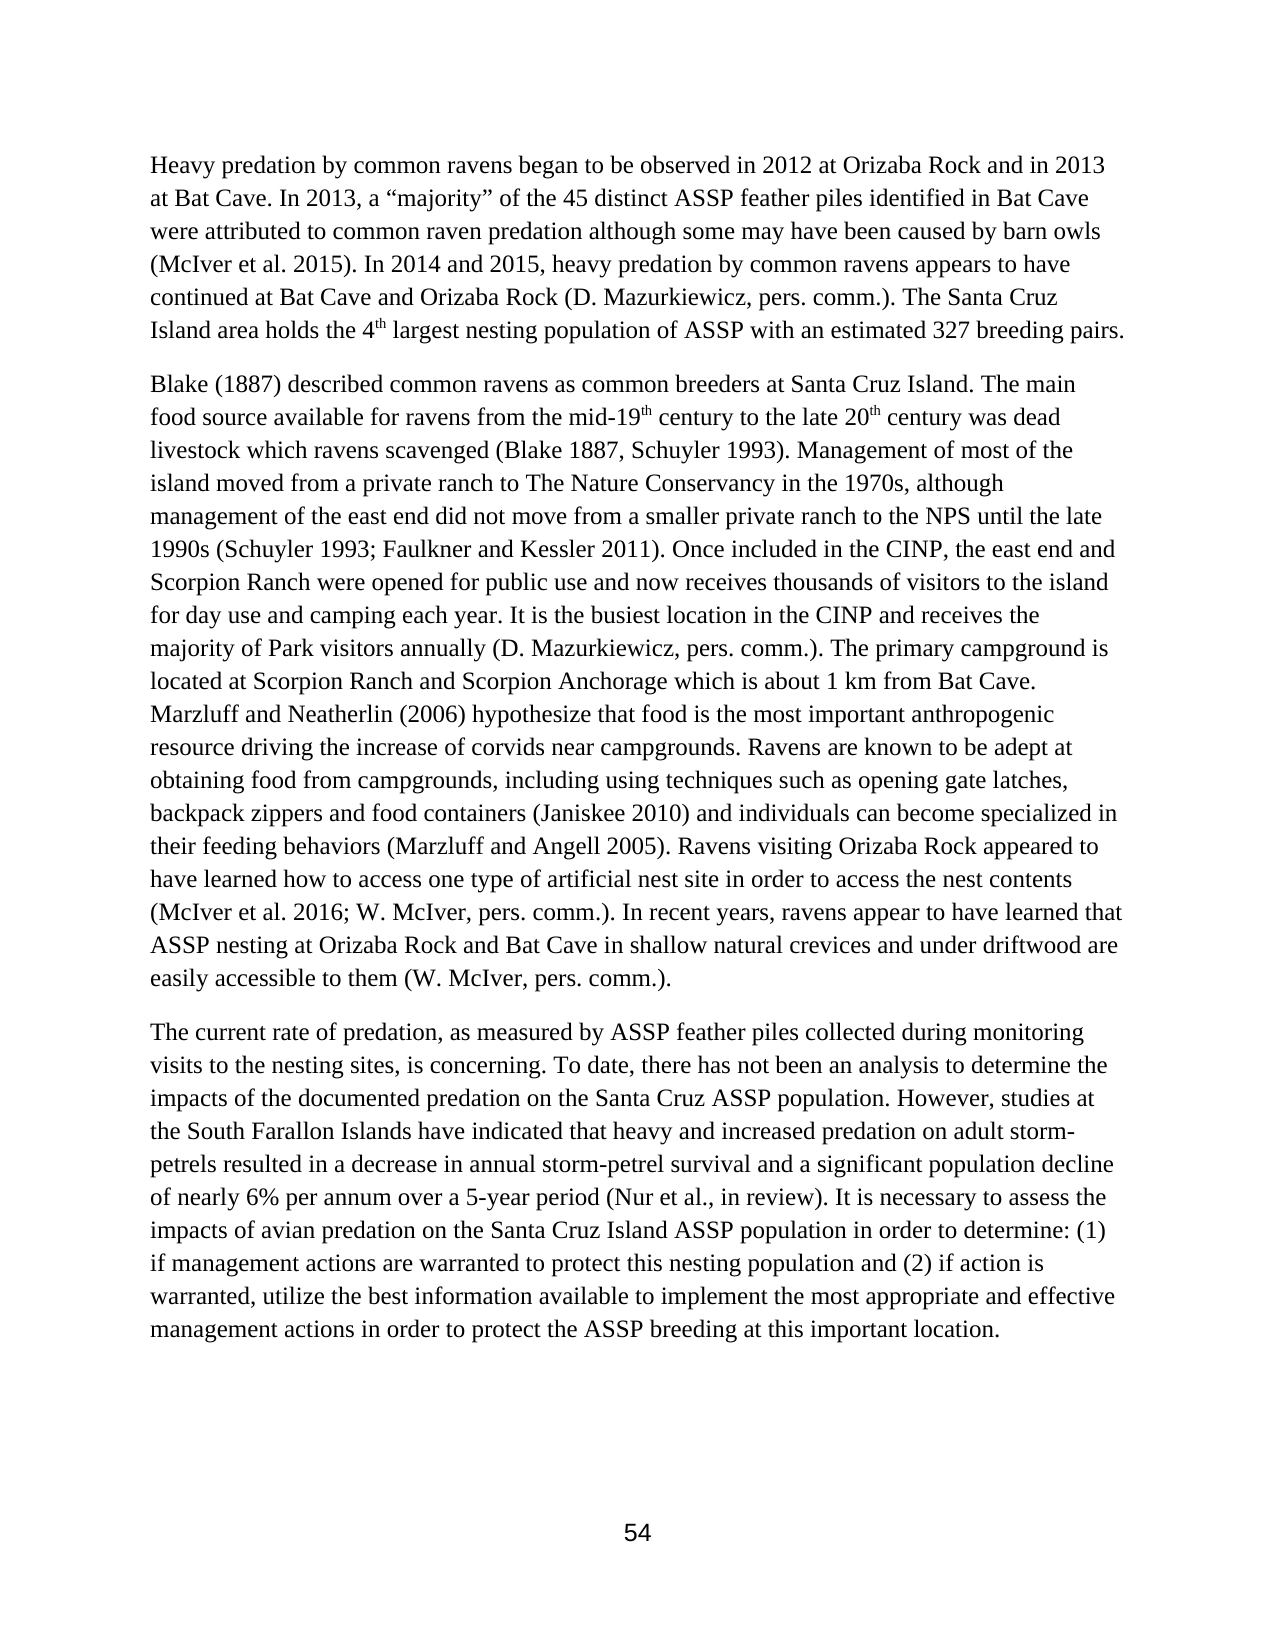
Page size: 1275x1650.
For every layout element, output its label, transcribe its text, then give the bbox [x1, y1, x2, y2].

text The current rate of predation, as measured by ASSP feather piles collected during monitoring visits to the nesting sites, is concerning. To date, there has not been an analysis to determine the impacts of the documented predation on the Santa Cruz ASSP population. However, studies at the South Farallon Islands have indicated that heavy and increased predation on adult storm-petrels resulted in a decrease in annual storm-petrel survival and a significant population decline of nearly 6% per annum over a 5-year period (Nur et al., in review). It is necessary to assess the impacts of avian predation on the Santa Cruz Island ASSP population in order to determine: (1) if management actions are warranted to protect this nesting population and (2) if action is warranted, utilize the best information available to implement the most appropriate and effective management actions in order to protect the ASSP breeding at this important location. [150, 1017, 1125, 1343]
text Heavy predation by common ravens began to be observed in 2012 at Orizaba Rock and in 2013 at Bat Cave. In 2013, a “majority” of the 45 distinct ASSP feather piles identified in Bat Cave were attributed to common raven predation although some may have been caused by barn owls (McIver et al. 2015). In 2014 and 2015, heavy predation by common ravens appears to have continued at Bat Cave and Orizaba Rock (D. Mazurkiewicz, pers. comm.). The Santa Cruz Island area holds the 4th largest nesting population of ASSP with an estimated 327 breeding pairs. [150, 150, 1125, 344]
text Blake (1887) described common ravens as common breeders at Santa Cruz Island. The main food source available for ravens from the mid-19th century to the late 20th century was dead livestock which ravens scavenged (Blake 1887, Schuyler 1993). Management of most of the island moved from a private ranch to The Nature Conservancy in the 1970s, although management of the east end did not move from a smaller private ranch to the NPS until the late 1990s (Schuyler 1993; Faulkner and Kessler 2011). Once included in the CINP, the east end and Scorpion Ranch were opened for public use and now receives thousands of visitors to the island for day use and camping each year. It is the busiest location in the CINP and receives the majority of Park visitors annually (D. Mazurkiewicz, pers. comm.). The primary campground is located at Scorpion Ranch and Scorpion Anchorage which is about 1 km from Bat Cave. Marzluff and Neatherlin (2006) hypothesize that food is the most important anthropogenic resource driving the increase of corvids near campgrounds. Ravens are known to be adept at obtaining food from campgrounds, including using techniques such as opening gate latches, backpack zippers and food containers (Janiskee 2010) and individuals can become specialized in their feeding behaviors (Marzluff and Angell 2005). Ravens visiting Orizaba Rock appeared to have learned how to access one type of artificial nest site in order to access the nest contents (McIver et al. 2016; W. McIver, pers. comm.). In recent years, ravens appear to have learned that ASSP nesting at Orizaba Rock and Bat Cave in shallow natural crevices and under driftwood are easily accessible to them (W. McIver, pers. comm.). [150, 369, 1125, 992]
